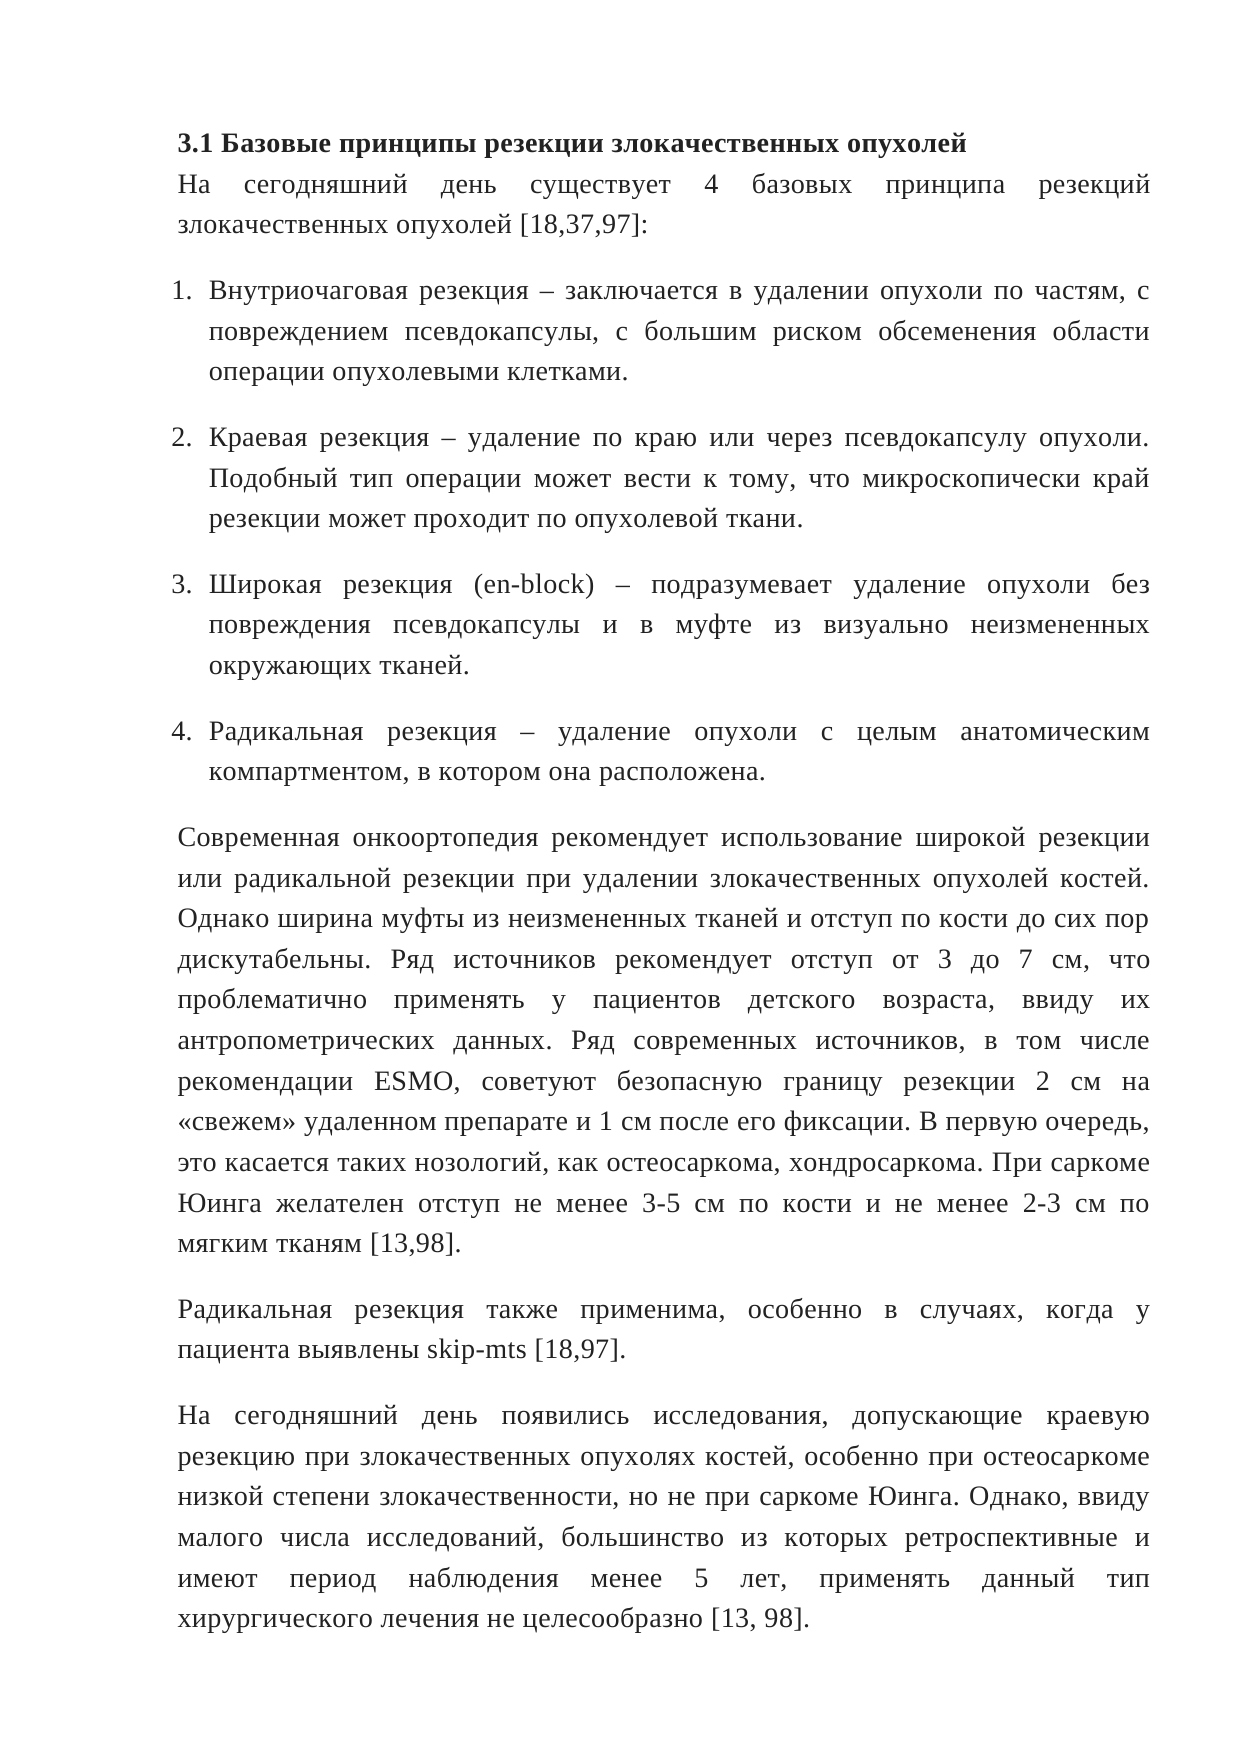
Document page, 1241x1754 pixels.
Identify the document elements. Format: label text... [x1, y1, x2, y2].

text На сегодняшний день появились исследования, допускающие краевую резекцию при злокачественных опухолях костей, особенно при остеосаркоме низкой степени злокачественности, но не при саркоме Юинга. Однако, ввиду малого числа исследований, большинство из которых ретроспективные и имеют период наблюдения менее 5 лет, применять данный тип хирургического лечения не целесообразно [13, 98]. [177, 1390, 1152, 1634]
list Широкая резекция (en-block) – подразумевает удаление опухоли без повреждения псевдокапсулы и в муфте из визуально неизмененных окружающих тканей. [171, 559, 1152, 681]
text Современная онкоортопедия рекомендует использование широкой резекции или радикальной резекции при удалении злокачественных опухолей костей. Однако ширина муфты из неизмененных тканей и отступ по кости до сих пор дискутабельны. Ряд источников рекомендует отступ от 3 до 7 см, что проблематично применять у пациентов детского возраста, ввиду их антропометрических данных. Ряд современных источников, в том числе рекомендации ESMO, советуют безопасную границу резекции 2 см на «свежем» удаленном препарате и 1 см после его фиксации. В первую очередь, это касается таких нозологий, как остеосаркома, хондросаркома. При саркоме Юинга желателен отступ не менее 3-5 см по кости и не менее 2-3 см по мягким тканям [13,98]. [177, 812, 1152, 1259]
text На сегодняшний день существует 4 базовых принципа резекций злокачественных опухолей [18,37,97]: [177, 159, 1152, 240]
list Внутриочаговая резекция – заключается в удалении опухоли по частям, с повреждением псевдокапсулы, с большим риском обсеменения области операции опухолевыми клетками. [171, 265, 1152, 387]
list Радикальная резекция – удаление опухоли с целым анатомическим компартментом, в котором она расположена. [171, 706, 1152, 787]
text 3.1 Базовые принципы резекции злокачественных опухолей [177, 118, 1152, 159]
list Краевая резекция – удаление по краю или через псевдокапсулу опухоли. Подобный тип операции может вести к тому, что микроскопически край резекции может проходит по опухолевой ткани. [171, 412, 1152, 534]
text Радикальная резекция также применима, особенно в случаях, когда у пациента выявлены skip-mts [18,97]. [177, 1284, 1152, 1365]
